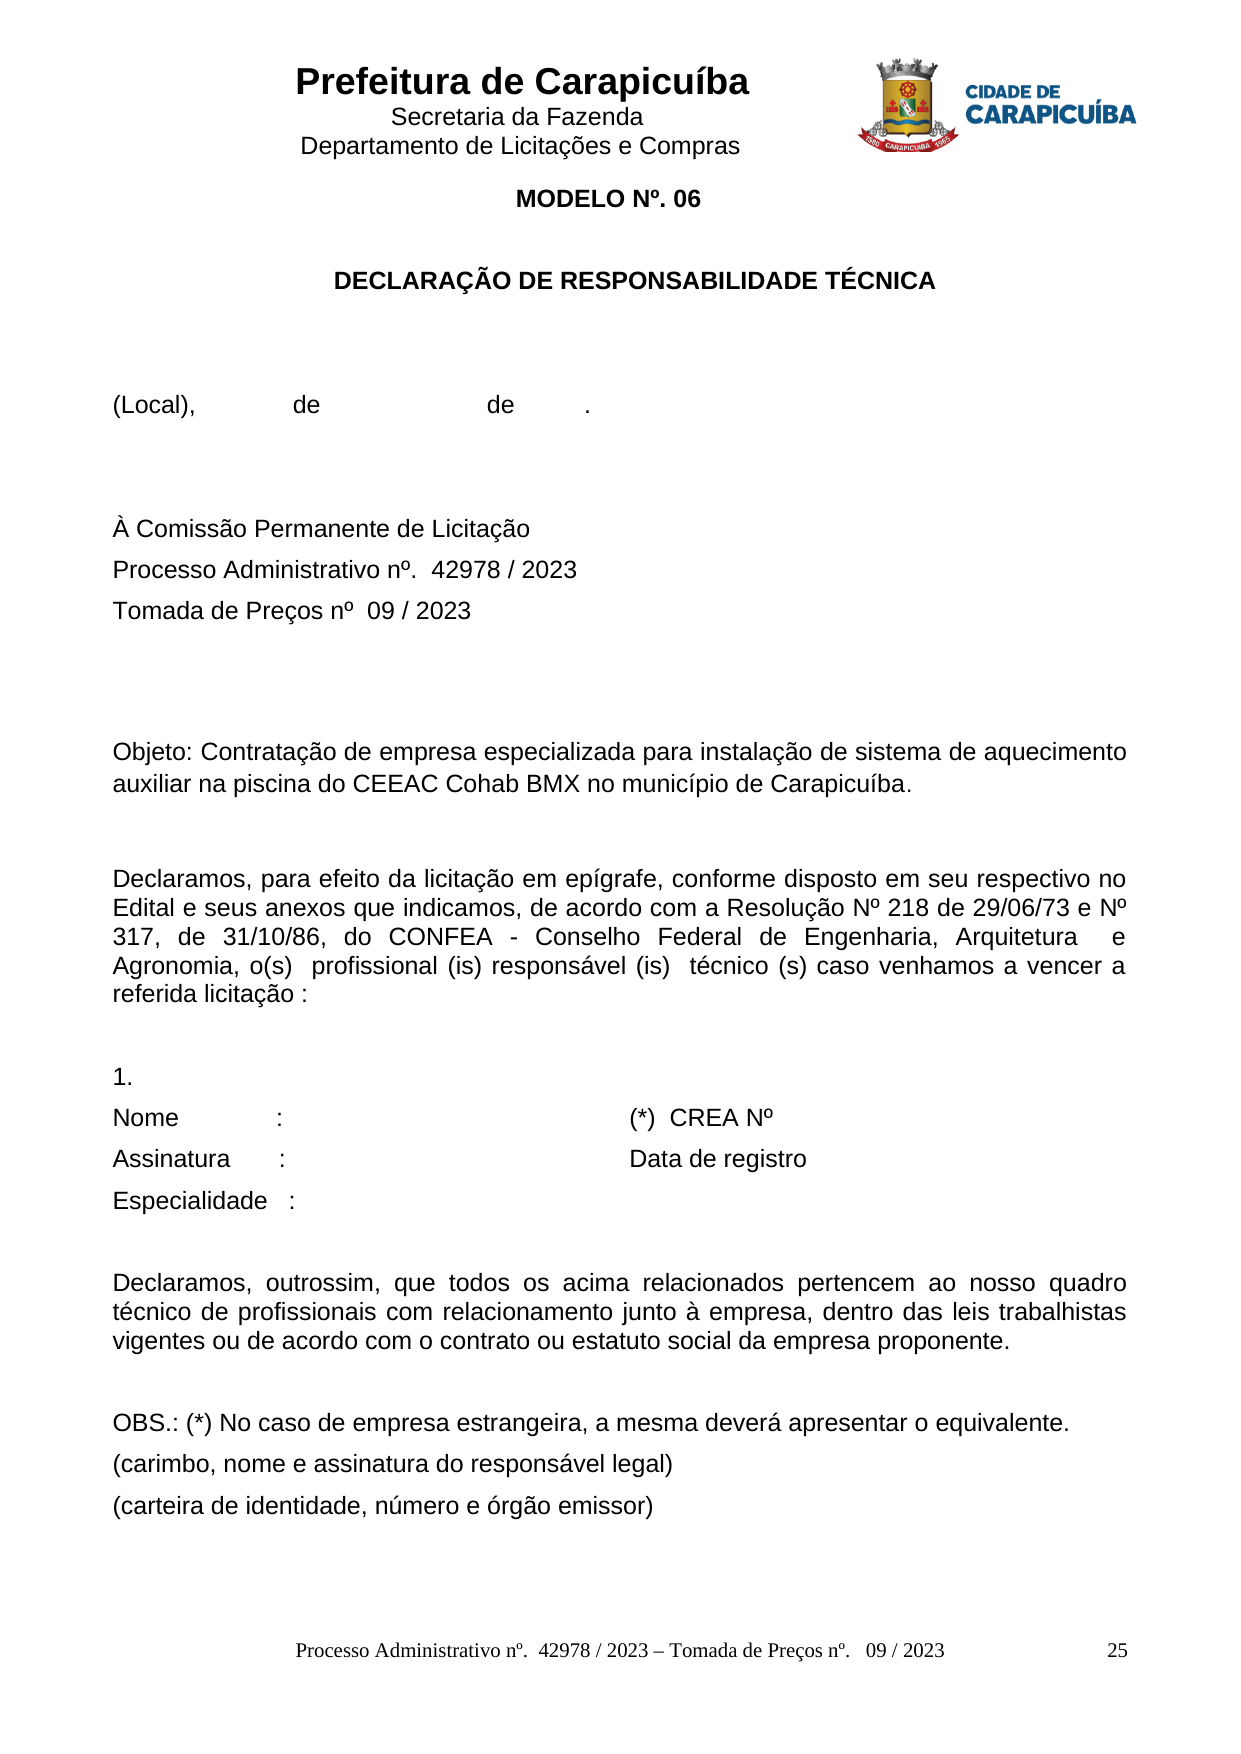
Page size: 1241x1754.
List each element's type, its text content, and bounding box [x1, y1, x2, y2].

text Especialidade : [112, 1186, 1104, 1214]
picture [857, 57, 1139, 152]
text Processo Administrativo nº. 42978 / 2023 [112, 555, 1104, 584]
text (Local), de de . [112, 390, 1104, 419]
text Declaramos, outrossim, que todos os acima relacionados pertencem ao nosso quadro técnico de profissionais com relacionamento junto à empresa, dentro das leis trabalhistas vigentes ou de acordo com o contrato ou estatuto social da empresa proponente. [112, 1268, 1128, 1354]
text Tomada de Preços nº 09 / 2023 [112, 596, 1104, 625]
text DECLARAÇÃO DE RESPONSABILIDADE TÉCNICA [112, 266, 1104, 295]
text Assinatura : Data de registro [112, 1144, 1104, 1173]
text MODELO Nº. 06 [112, 184, 1104, 212]
text (carimbo, nome e assinatura do responsável legal) [112, 1449, 1128, 1478]
text Declaramos, para efeito da licitação em epígrafe, conforme disposto em seu respectivo no Edital e seus anexos que indicamos, de acordo com a Resolução Nº 218 de 29/06/73 e Nº 317, de 31/10/86, do CONFEA - Conselho Federal de Engenharia, Arquitetura e Agronomia, o(s) profissional (is) responsável (is) técnico (s) caso venhamos a vencer a referida licitação : [112, 864, 1128, 1008]
text À Comissão Permanente de Licitação [112, 514, 1104, 542]
text (carteira de identidade, número e órgão emissor) [112, 1491, 1128, 1519]
text Objeto: Contratação de empresa especializada para instalação de sistema de aquecimento auxiliar na piscina do CEEAC Cohab BMX no município de Carapicuíba. [112, 736, 1128, 798]
text OBS.: (*) No caso de empresa estrangeira, a mesma deverá apresentar o equivalente. [112, 1408, 1128, 1437]
text 1. [112, 1062, 1104, 1091]
text Nome : (*) CREA Nº [112, 1103, 1104, 1132]
